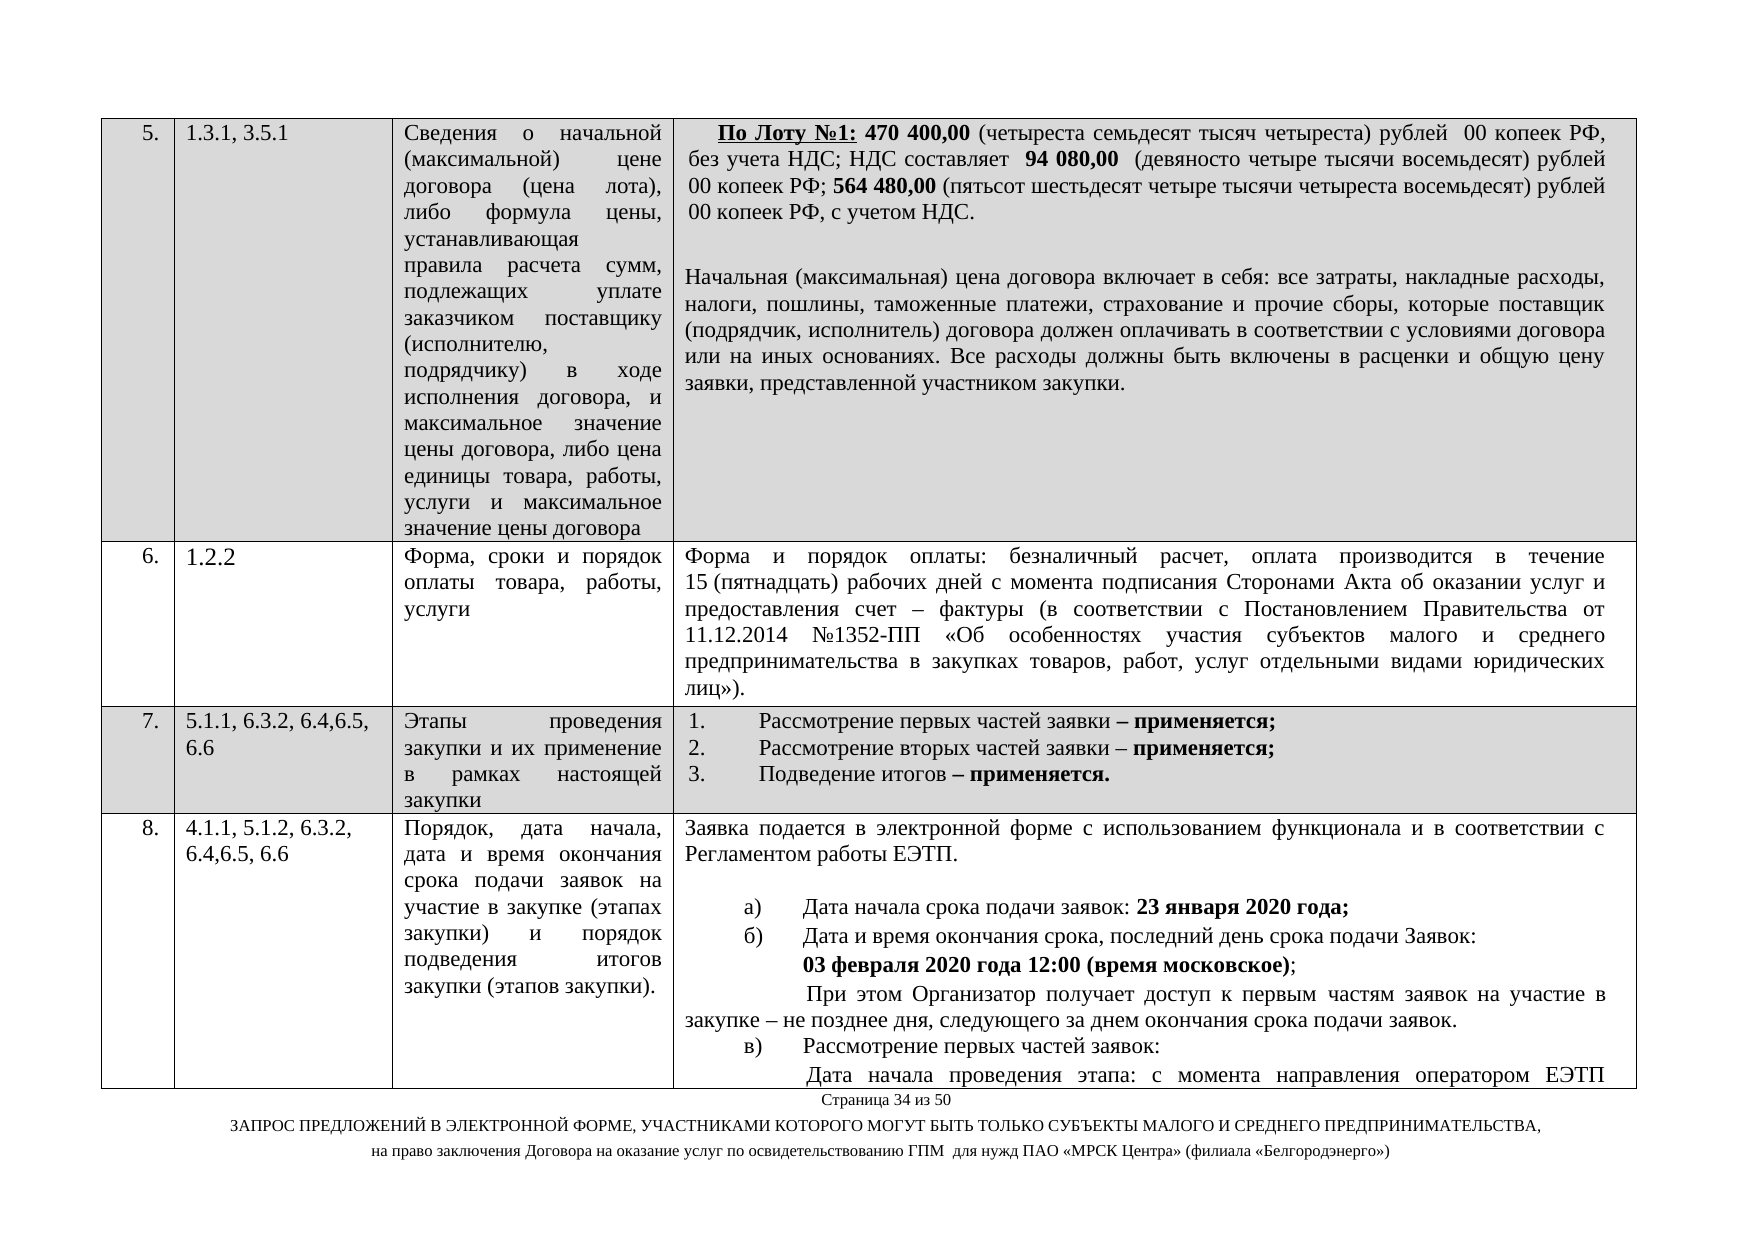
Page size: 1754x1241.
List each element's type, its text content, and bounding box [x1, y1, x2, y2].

table_cell [102, 814, 174, 1088]
table_cell [102, 119, 174, 541]
table_cell Рассмотрение первых частей заявки – применяется; Рассмотрение вторых частей заявки – применяется; Подведение итогов – применяется. [674, 707, 1636, 813]
table_cell Этапы проведения закупки и их применение в рамках настоящей закупки [393, 707, 673, 813]
table_cell [102, 542, 174, 706]
table_cell Форма и порядок оплаты: безналичный расчет, оплата производится в течение 15 (пятнадцать) рабочих дней с момента подписания Сторонами Акта об оказании услуг и предоставления счет – фактуры (в соответствии с Постановлением Правительства от 11.12.2014 №1352-ПП «Об особенностях участия субъектов малого и среднего предпринимательства в закупках товаров, работ, услуг отдельными видами юридических лиц»). [674, 542, 1636, 706]
table_cell По Лоту №1: 470 400,00 (четыреста семьдесят тысяч четыреста) рублей 00 копеек РФ, без учета НДС; НДС составляет 94 080,00 (девяносто четыре тысячи восемьдесят) рублей 00 копеек РФ; 564 480,00 (пятьсот шестьдесят четыре тысячи четыреста восемьдесят) рублей 00 копеек РФ, с учетом НДС. Начальная (максимальная) цена договора включает в себя: все затраты, накладные расходы, налоги, пошлины, таможенные платежи, страхование и прочие сборы, которые поставщик (подрядчик, исполнитель) договора должен оплачивать в соответствии с условиями договора или на иных основаниях. Все расходы должны быть включены в расценки и общую цену заявки, представленной участником закупки. [674, 119, 1636, 541]
table_cell 1.2.2 [175, 542, 392, 706]
table_cell [102, 707, 174, 813]
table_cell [674, 814, 1636, 1088]
table_cell Сведения о начальной (максимальной) цене договора (цена лота), либо формула цены, устанавливающая правила расчета сумм, подлежащих уплате заказчиком поставщику (исполнителю, подрядчику) в ходе исполнения договора, и максимальное значение цены договора, либо цена единицы товара, работы, услуги и максимальное значение цены договора [393, 119, 673, 541]
table_cell 1.3.1, 3.5.1 [175, 119, 392, 541]
table_cell Форма, сроки и порядок оплаты товара, работы, услуги [393, 542, 673, 706]
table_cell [175, 814, 392, 1088]
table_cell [393, 814, 673, 1088]
table_cell 5.1.1, 6.3.2, 6.4,6.5, 6.6 [175, 707, 392, 813]
